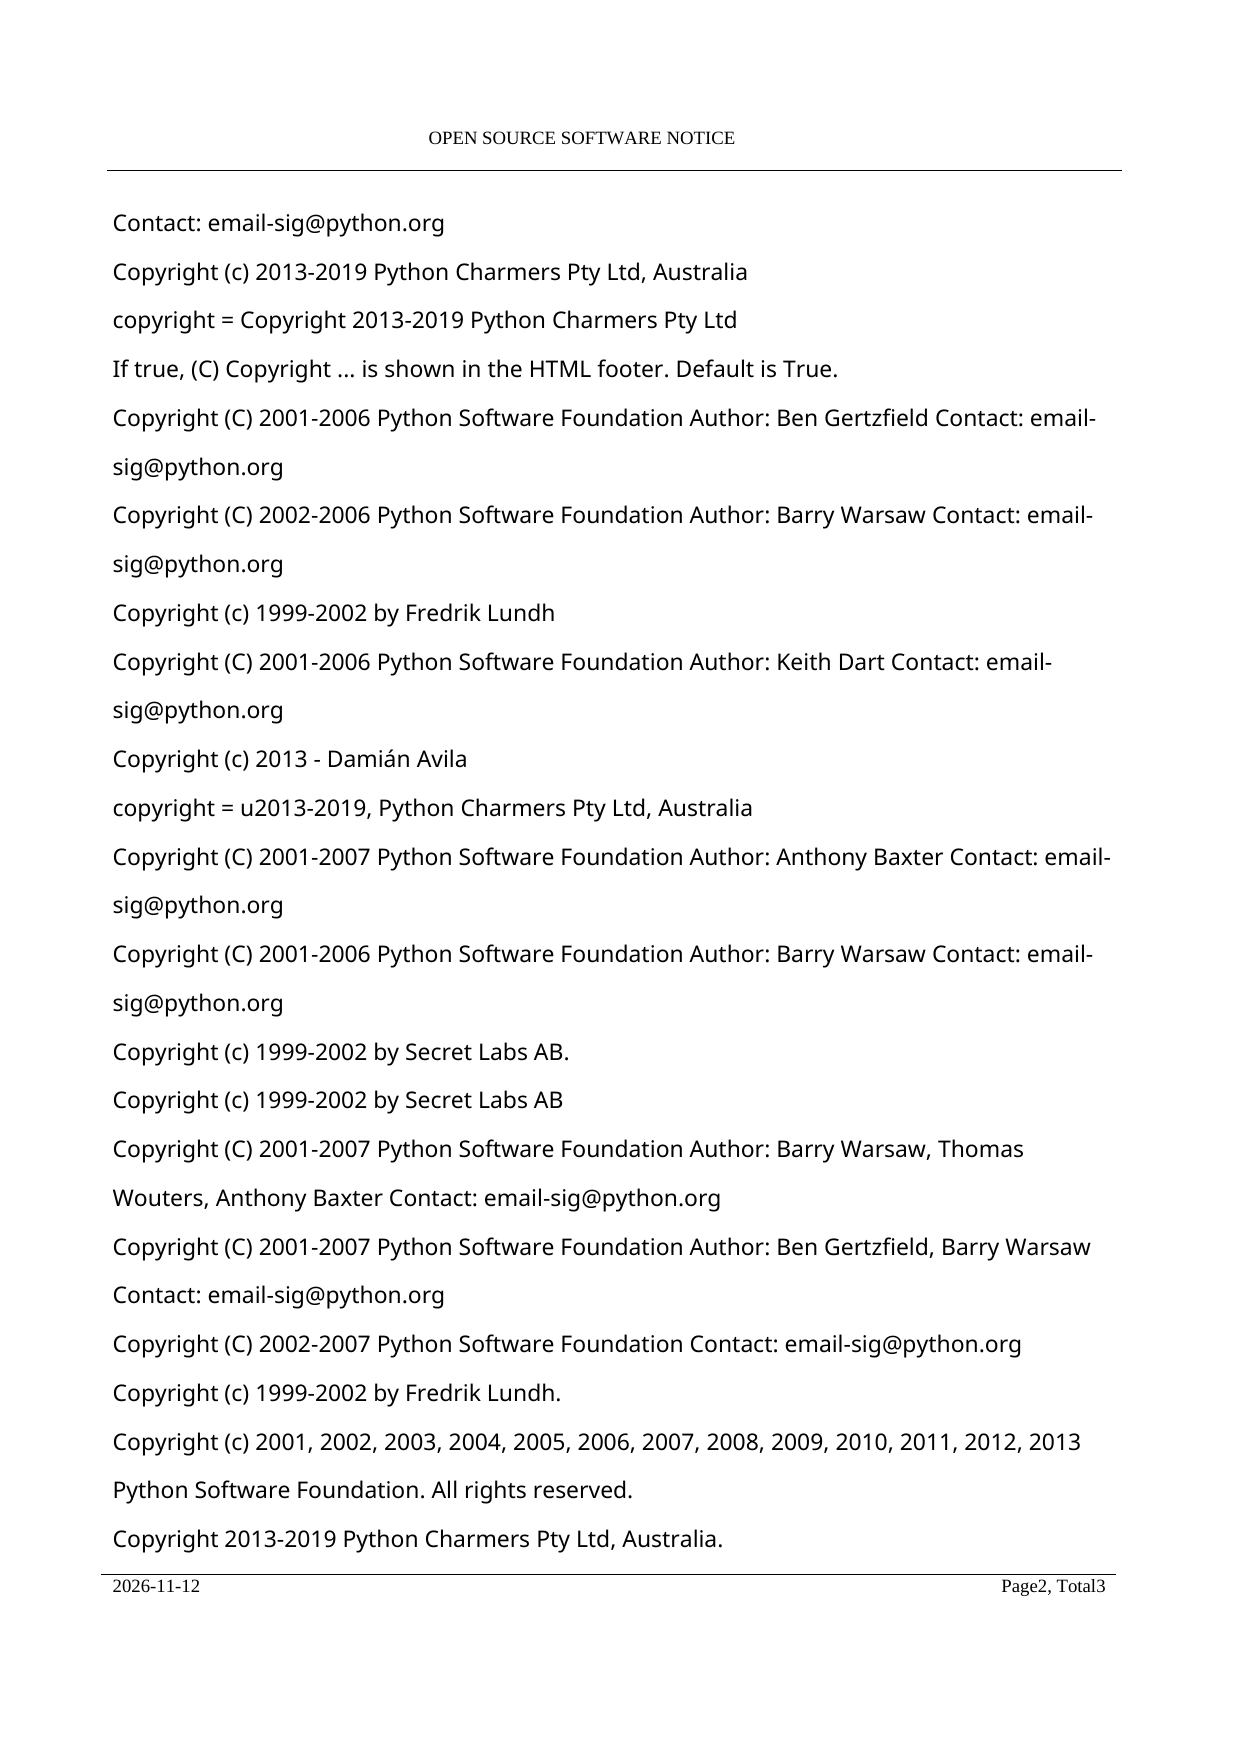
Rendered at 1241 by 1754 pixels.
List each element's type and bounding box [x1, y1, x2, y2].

text [112, 206, 1128, 1555]
